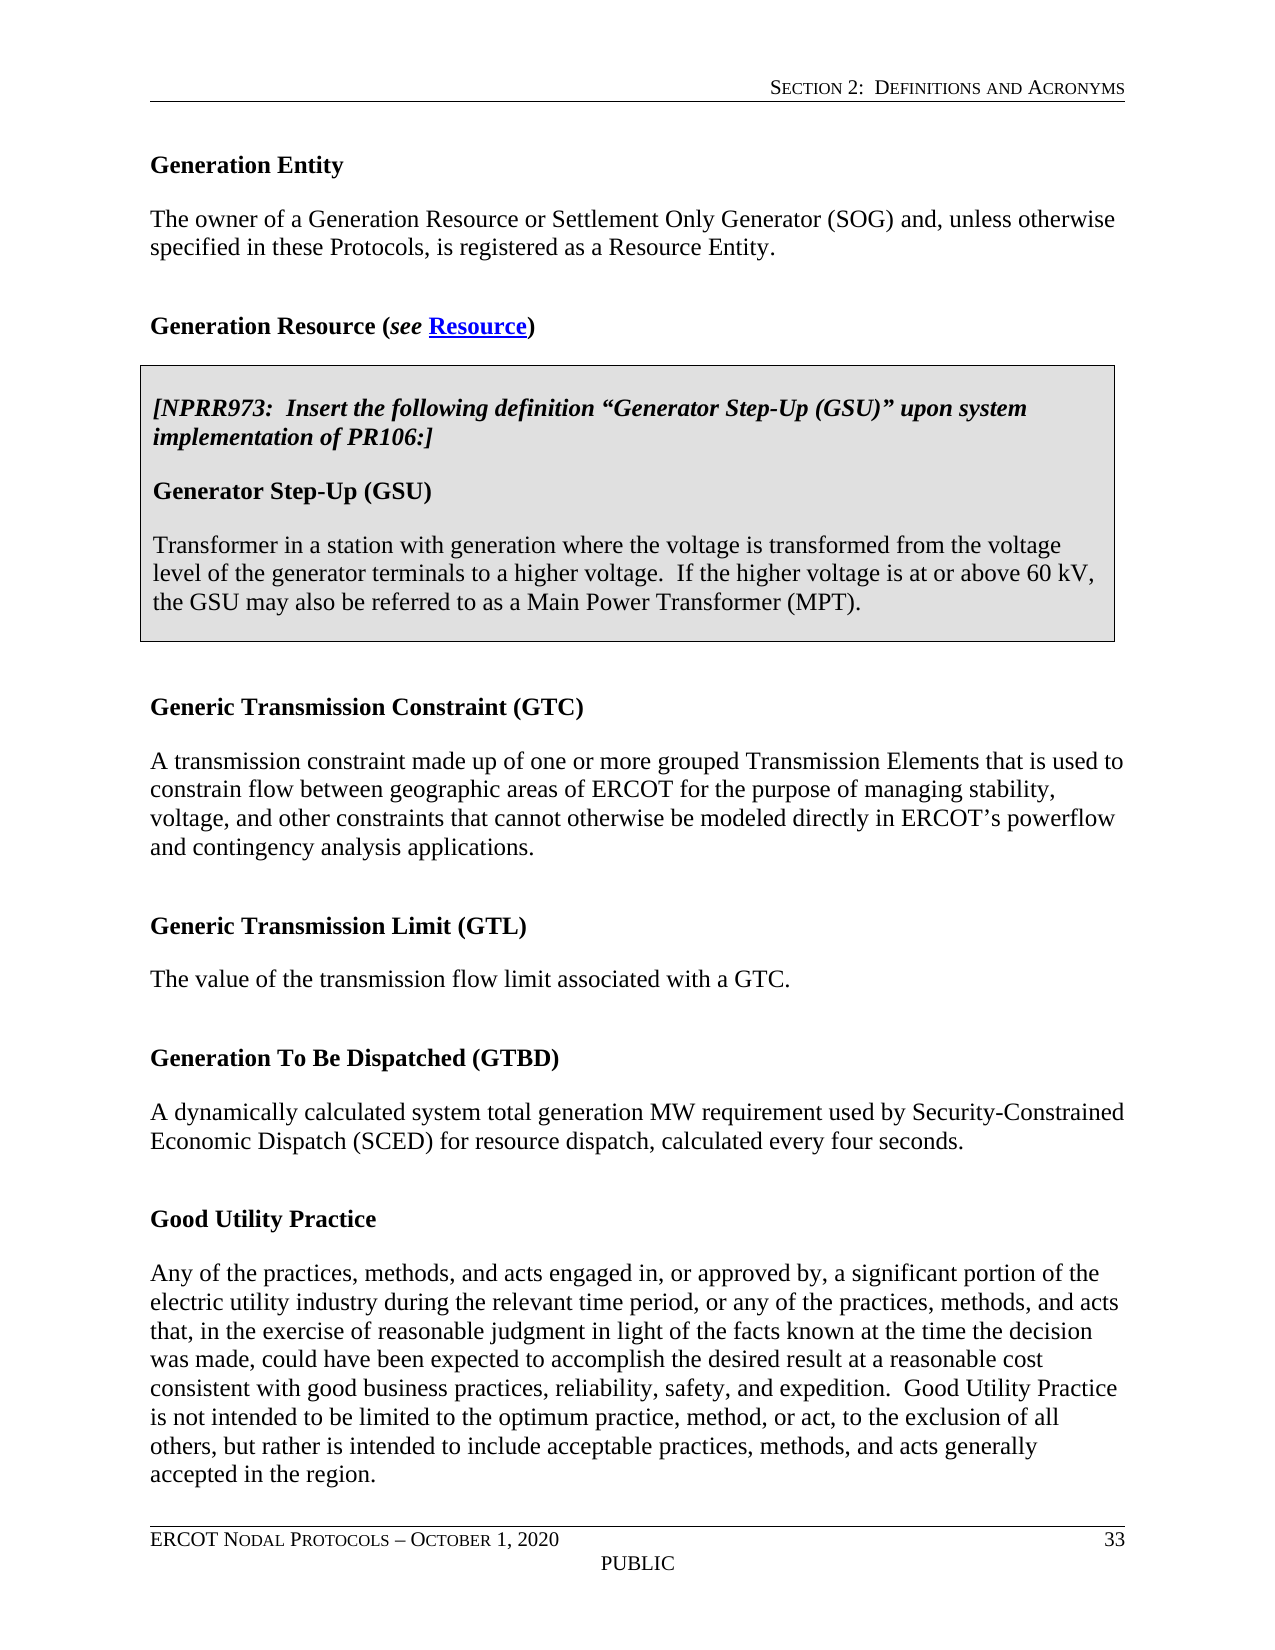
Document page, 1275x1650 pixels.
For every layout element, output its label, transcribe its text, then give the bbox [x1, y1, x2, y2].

text Generation To Be Dispatched (GTBD) [150, 1043, 1125, 1072]
text Generation Entity [150, 150, 1125, 179]
text The owner of a Generation Resource or Settlement Only Generator (SOG) and, unless otherwise specified in these Protocols, is registered as a Resource Entity. [150, 204, 1125, 261]
text Generic Transmission Constraint (GTC) [150, 692, 1125, 721]
text A transmission constraint made up of one or more grouped Transmission Elements that is used to constrain flow between geographic areas of ERCOT for the purpose of managing stability, voltage, and other constraints that cannot otherwise be modeled directly in ERCOT’s powerflow and contingency analysis applications. [150, 746, 1125, 861]
text Any of the practices, methods, and acts engaged in, or approved by, a significant portion of the electric utility industry during the relevant time period, or any of the practices, methods, and acts that, in the exercise of reasonable judgment in light of the facts known at the time the decision was made, could have been expected to accomplish the desired result at a reasonable cost consistent with good business practices, reliability, safety, and expedition. Good Utility Practice is not intended to be limited to the optimum practice, method, or act, to the exclusion of all others, but rather is intended to include acceptable practices, methods, and acts generally accepted in the region. [150, 1258, 1125, 1488]
text Generic Transmission Limit (GTL) [150, 911, 1125, 939]
text Generation Resource (see Resource) [150, 311, 1125, 340]
text A dynamically calculated system total generation MW requirement used by Security-Constrained Economic Dispatch (SCED) for resource dispatch, calculated every four seconds. [150, 1097, 1125, 1154]
text The value of the transmission flow limit associated with a GTC. [150, 964, 1125, 993]
table_header [NPRR973: Insert the following definition “Generator Step-Up (GSU)” upon system implementation of PR106:] Generator Step-Up (GSU) Transformer in a station with generation where the voltage is transformed from the voltage level of the generator terminals to a higher voltage. If the higher voltage is at or above 60 kV, the GSU may also be referred to as a Main Power Transformer (MPT). [141, 366, 1114, 641]
text Good Utility Practice [150, 1204, 1125, 1233]
